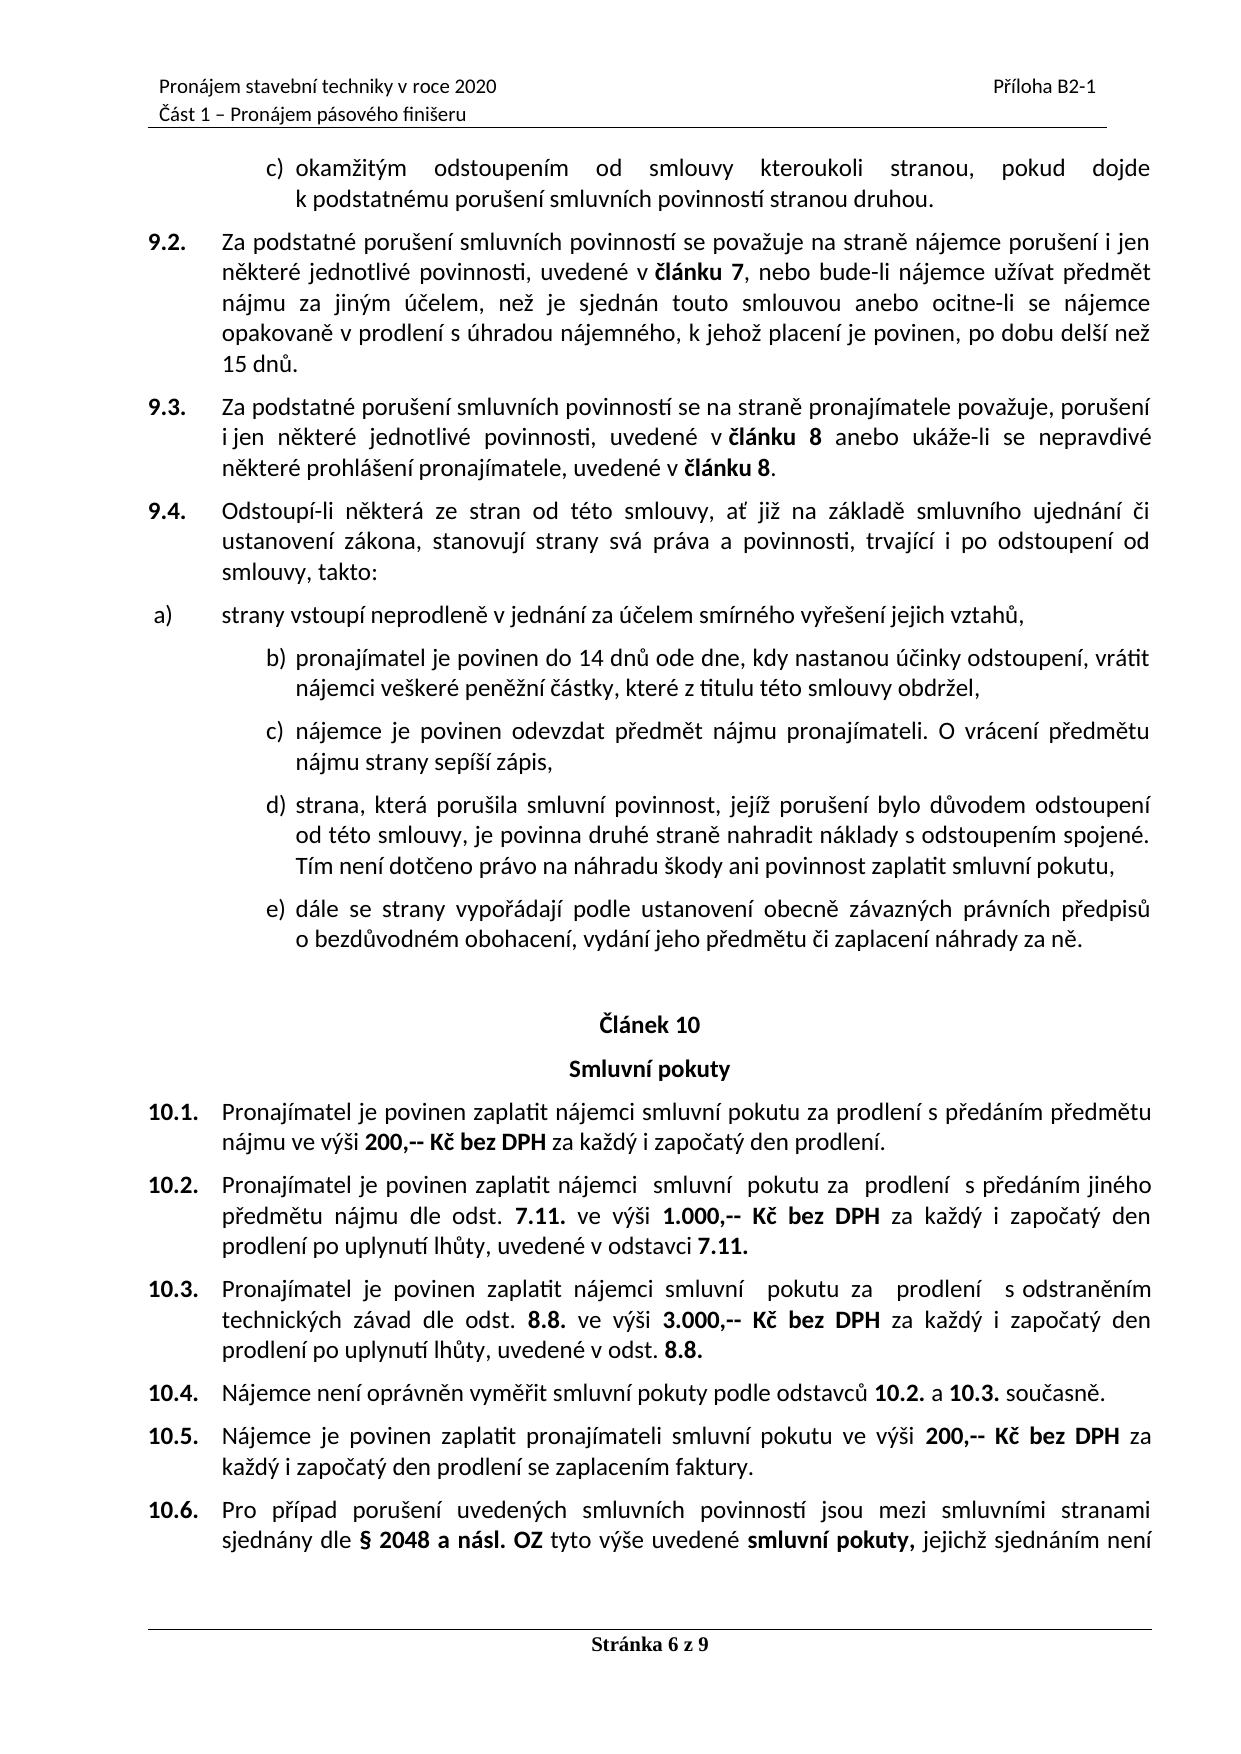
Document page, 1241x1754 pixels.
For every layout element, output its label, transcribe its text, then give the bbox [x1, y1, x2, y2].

subtitle Smluvní pokuty [148, 1053, 1152, 1083]
list Pronajímatel je povinen zaplatit nájemci smluvní pokutu za prodlení s odstraněním technických závad dle odst. 8.8. ve výši 3.000,-- Kč bez DPH za každý i započatý den prodlení po uplynutí lhůty, uvedené v odst. 8.8. [148, 1273, 1152, 1365]
list Odstoupí-li některá ze stran od této smlouvy, ať již na základě smluvního ujednání či ustanovení zákona, stanovují strany svá práva a povinnosti, trvající i po odstoupení od smlouvy, takto: [148, 495, 1152, 586]
list Nájemce je povinen zaplatit pronajímateli smluvní pokutu ve výši 200,-- Kč bez DPH za každý i započatý den prodlení se zaplacením faktury. [148, 1420, 1152, 1481]
list nájemce je povinen odevzdat předmět nájmu pronajímateli. O vrácení předmětu nájmu strany sepíší zápis, [266, 716, 1152, 777]
list okamžitým odstoupením od smlouvy kteroukoli stranou, pokud dojde k podstatnému porušení smluvních povinností stranou druhou. [266, 152, 1152, 213]
list dále se strany vypořádají podle ustanovení obecně závazných právních předpisů o bezdůvodném obohacení, vydání jeho předmětu či zaplacení náhrady za ně. [266, 893, 1152, 954]
list Za podstatné porušení smluvních povinností se na straně pronajímatele považuje, porušení i jen některé jednotlivé povinnosti, uvedené v článku 8 anebo ukáže-li se nepravdivé některé prohlášení pronajímatele, uvedené v článku 8. [148, 391, 1152, 482]
list Pronajímatel je povinen zaplatit nájemci smluvní pokutu za prodlení s předáním jiného předmětu nájmu dle odst. 7.11. ve výši 1.000,-- Kč bez DPH za každý i započatý den prodlení po uplynutí lhůty, uvedené v odstavci 7.11. [148, 1169, 1152, 1261]
list Pronajímatel je povinen zaplatit nájemci smluvní pokutu za prodlení s předáním předmětu nájmu ve výši 200,-- Kč bez DPH za každý i započatý den prodlení. [148, 1096, 1152, 1157]
subtitle Článek 10 [148, 1010, 1152, 1040]
list Nájemce není oprávněn vyměřit smluvní pokuty podle odstavců 10.2. a 10.3. současně. [148, 1377, 1152, 1408]
list Za podstatné porušení smluvních povinností se považuje na straně nájemce porušení i jen některé jednotlivé povinnosti, uvedené v článku 7, nebo bude-li nájemce užívat předmět nájmu za jiným účelem, než je sjednán touto smlouvou anebo ocitne-li se nájemce opakovaně v prodlení s úhradou nájemného, k jehož placení je povinen, po dobu delší než 15 dnů. [148, 226, 1152, 378]
list strany vstoupí neprodleně v jednání za účelem smírného vyřešení jejich vztahů, [148, 599, 1152, 629]
list strana, která porušila smluvní povinnost, jejíž porušení bylo důvodem odstoupení od této smlouvy, je povinna druhé straně nahradit náklady s odstoupením spojené. Tím není dotčeno právo na náhradu škody ani povinnost zaplatit smluvní pokutu, [266, 789, 1152, 881]
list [148, 1494, 1152, 1555]
list pronajímatel je povinen do 14 dnů ode dne, kdy nastanou účinky odstoupení, vrátit nájemci veškeré peněžní částky, které z titulu této smlouvy obdržel, [266, 642, 1152, 703]
